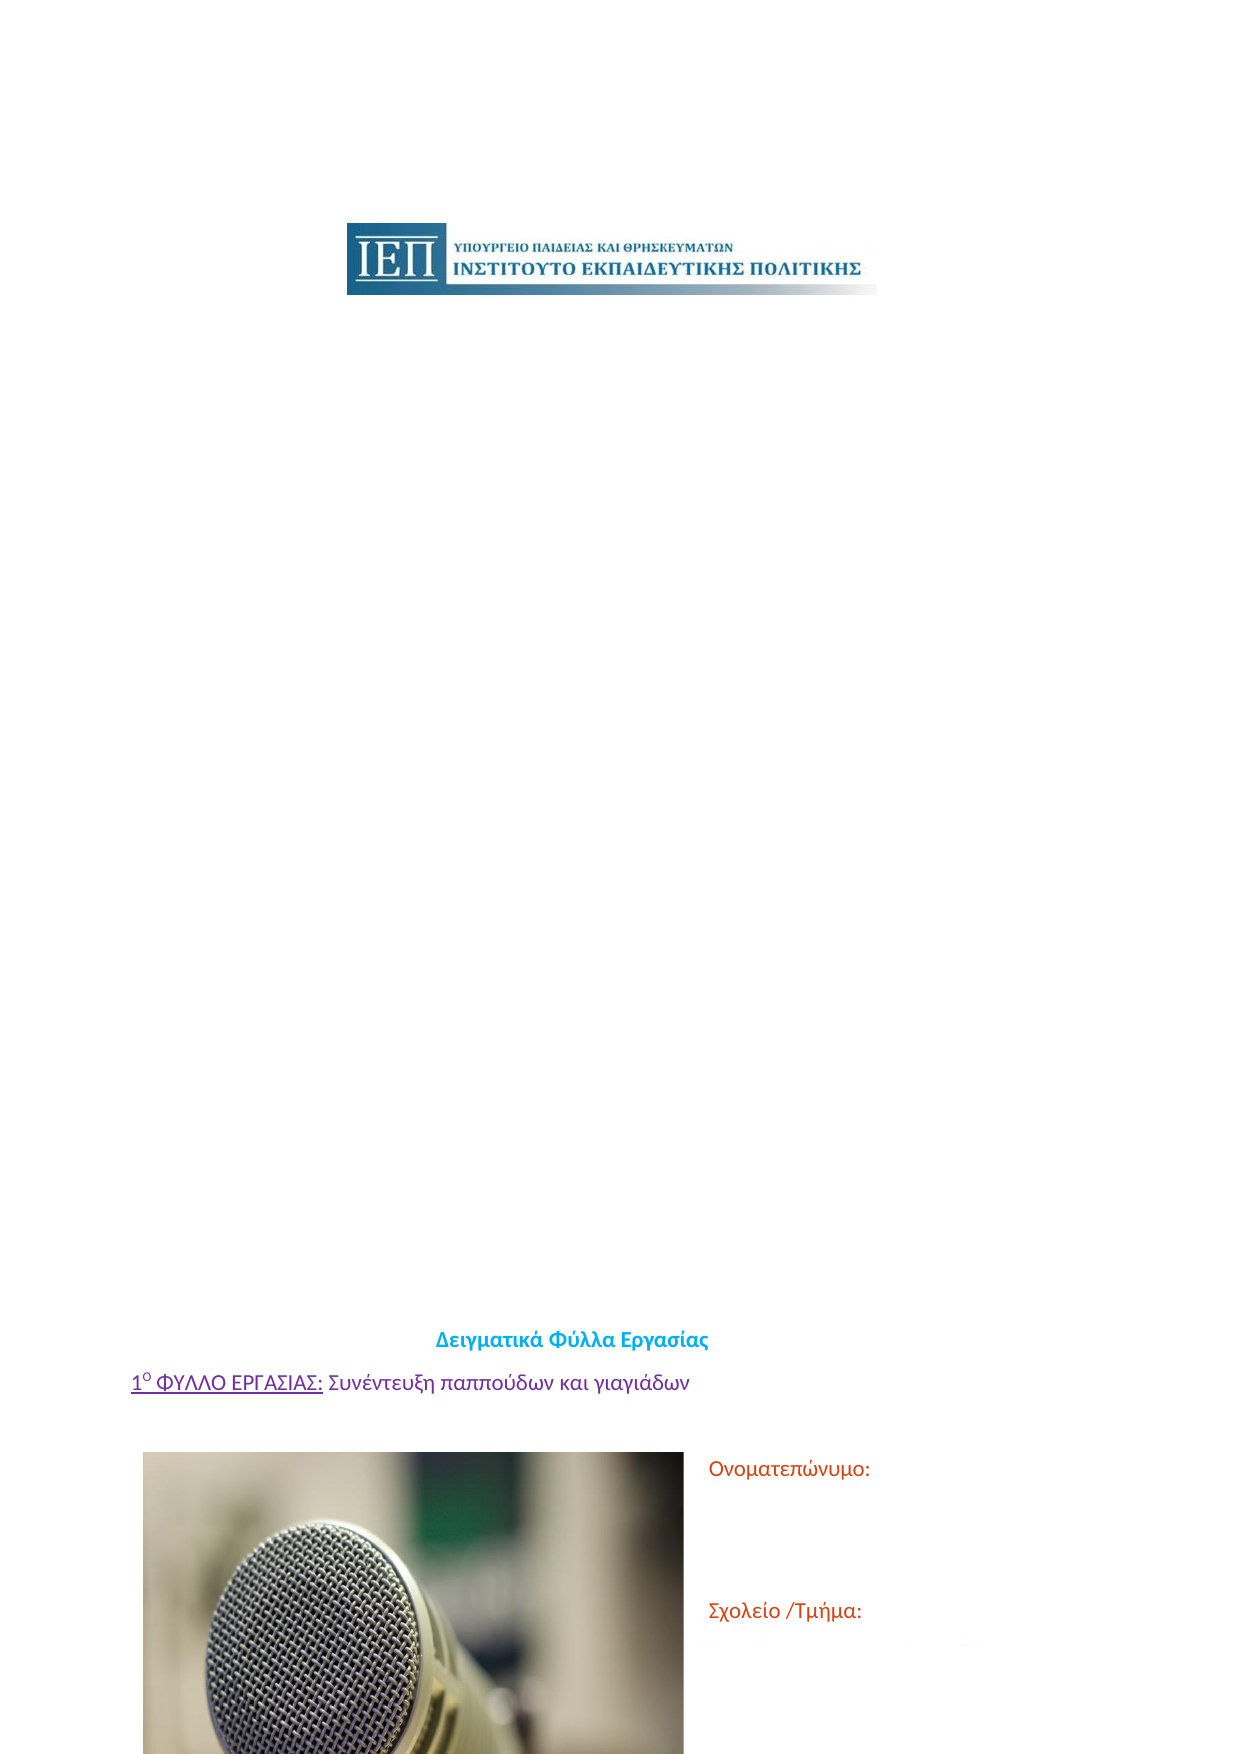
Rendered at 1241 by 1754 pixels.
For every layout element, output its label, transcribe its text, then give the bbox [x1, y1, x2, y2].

text Σχολείο /Τμήμα: [709, 1596, 969, 1624]
picture [143, 1452, 1028, 1754]
text Ονοματεπώνυμο: [709, 1454, 1148, 1482]
text 1Ο ΦΥΛΛΟ ΕΡΓΑΣΙΑΣ: Συνέντευξη παππούδων και γιαγιάδων [131, 1368, 1148, 1396]
picture [347, 223, 877, 295]
text Δειγματικά Φύλλα Εργασίας [436, 1325, 1148, 1353]
